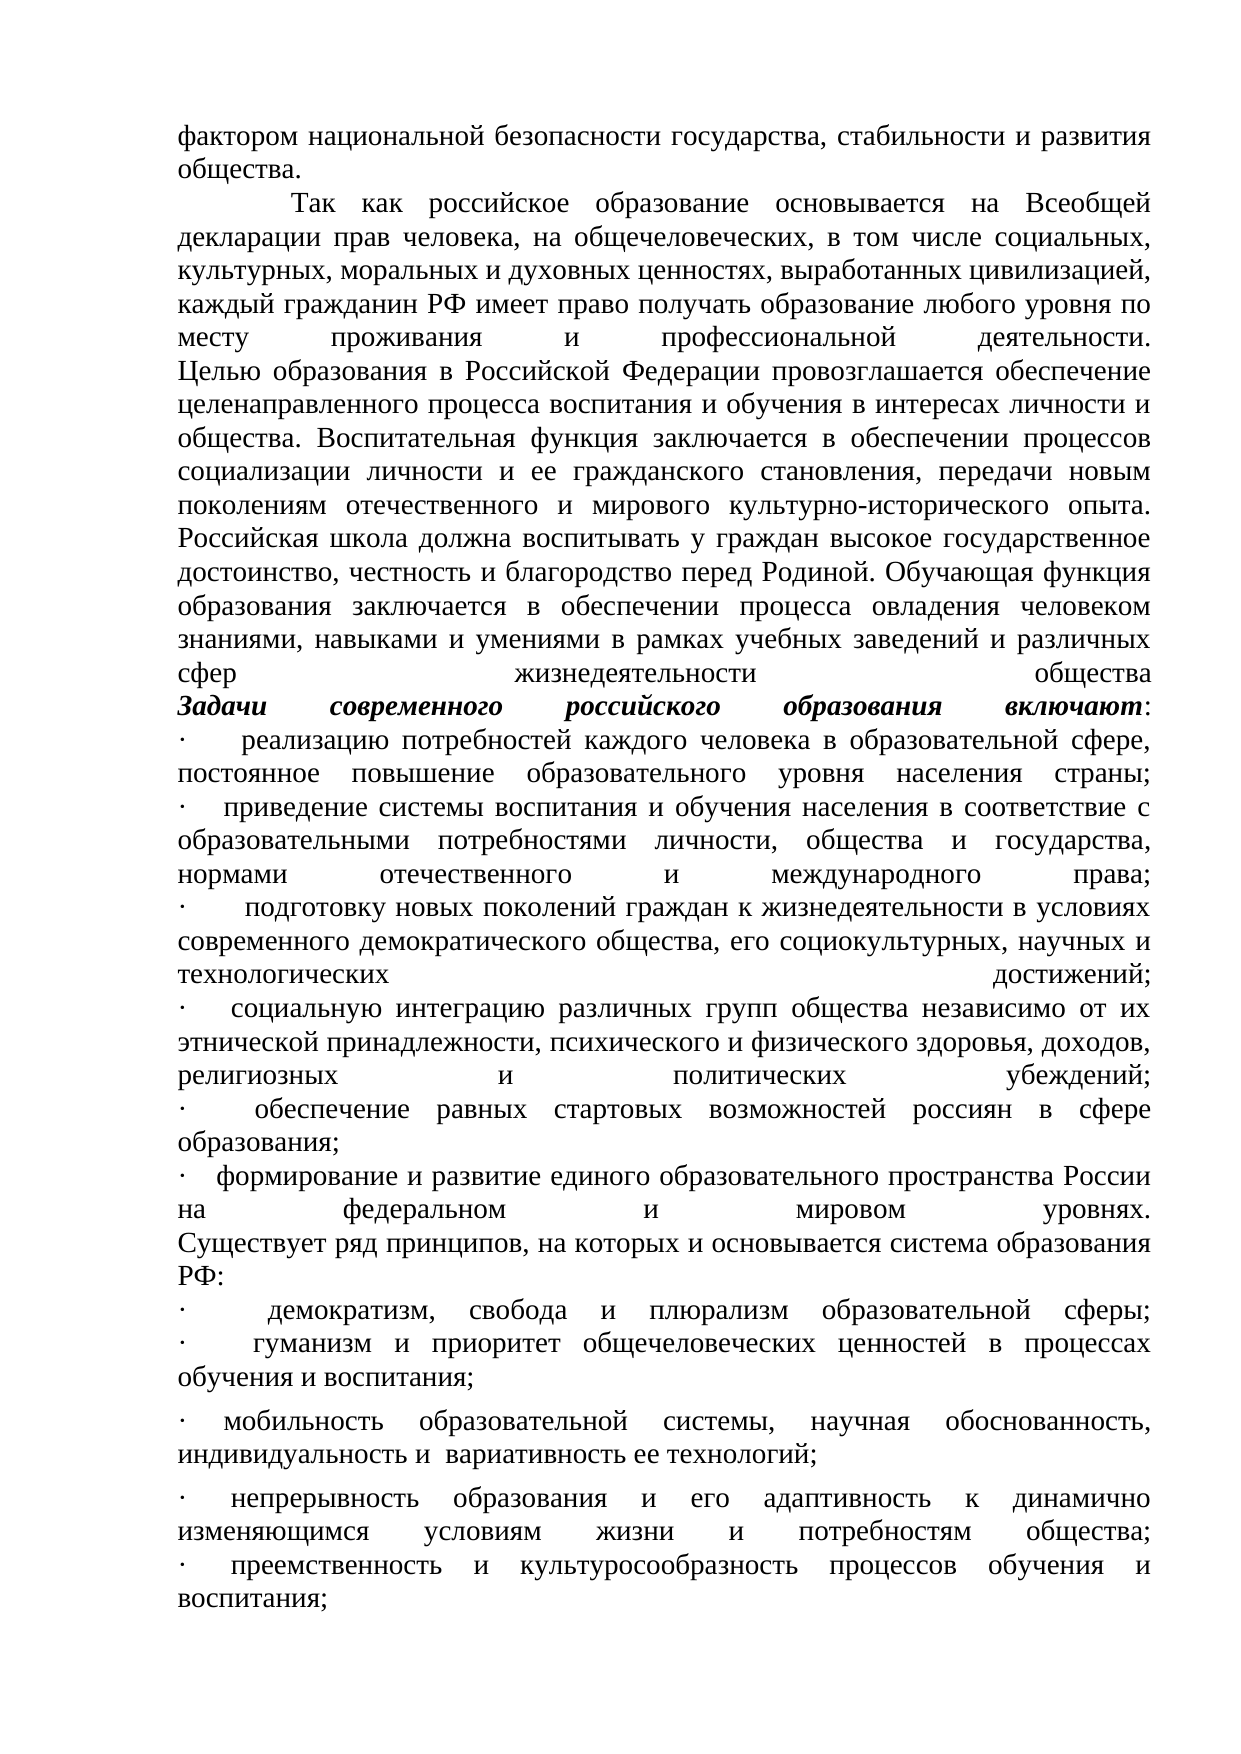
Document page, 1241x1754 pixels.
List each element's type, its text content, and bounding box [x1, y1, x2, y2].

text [177, 1480, 1152, 1614]
text · мобильность образовательной системы, научная обоснованность, индивидуальность и вариативность ее технологий; [177, 1403, 1152, 1470]
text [177, 118, 1152, 1393]
